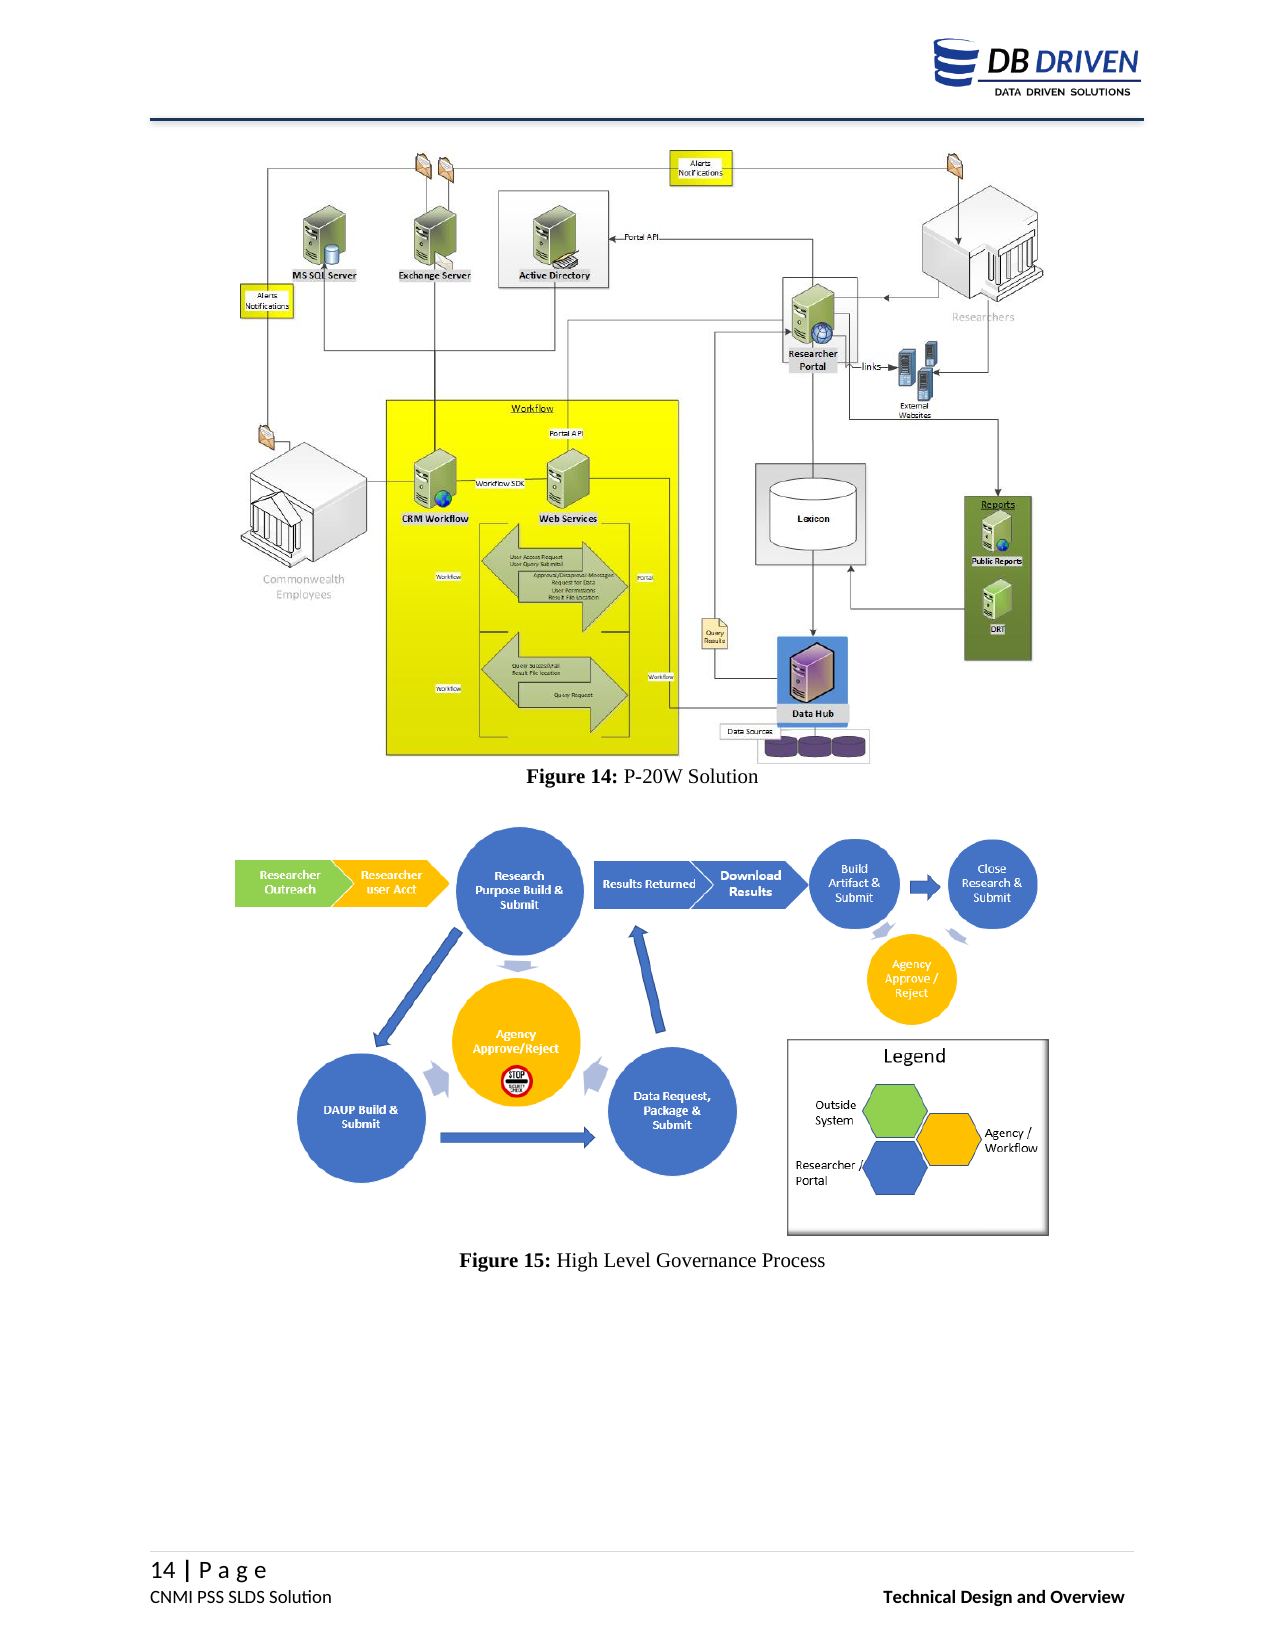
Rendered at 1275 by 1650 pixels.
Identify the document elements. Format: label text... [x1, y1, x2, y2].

picture [239, 150, 1045, 764]
picture [932, 38, 1142, 96]
picture [203, 822, 1081, 1249]
